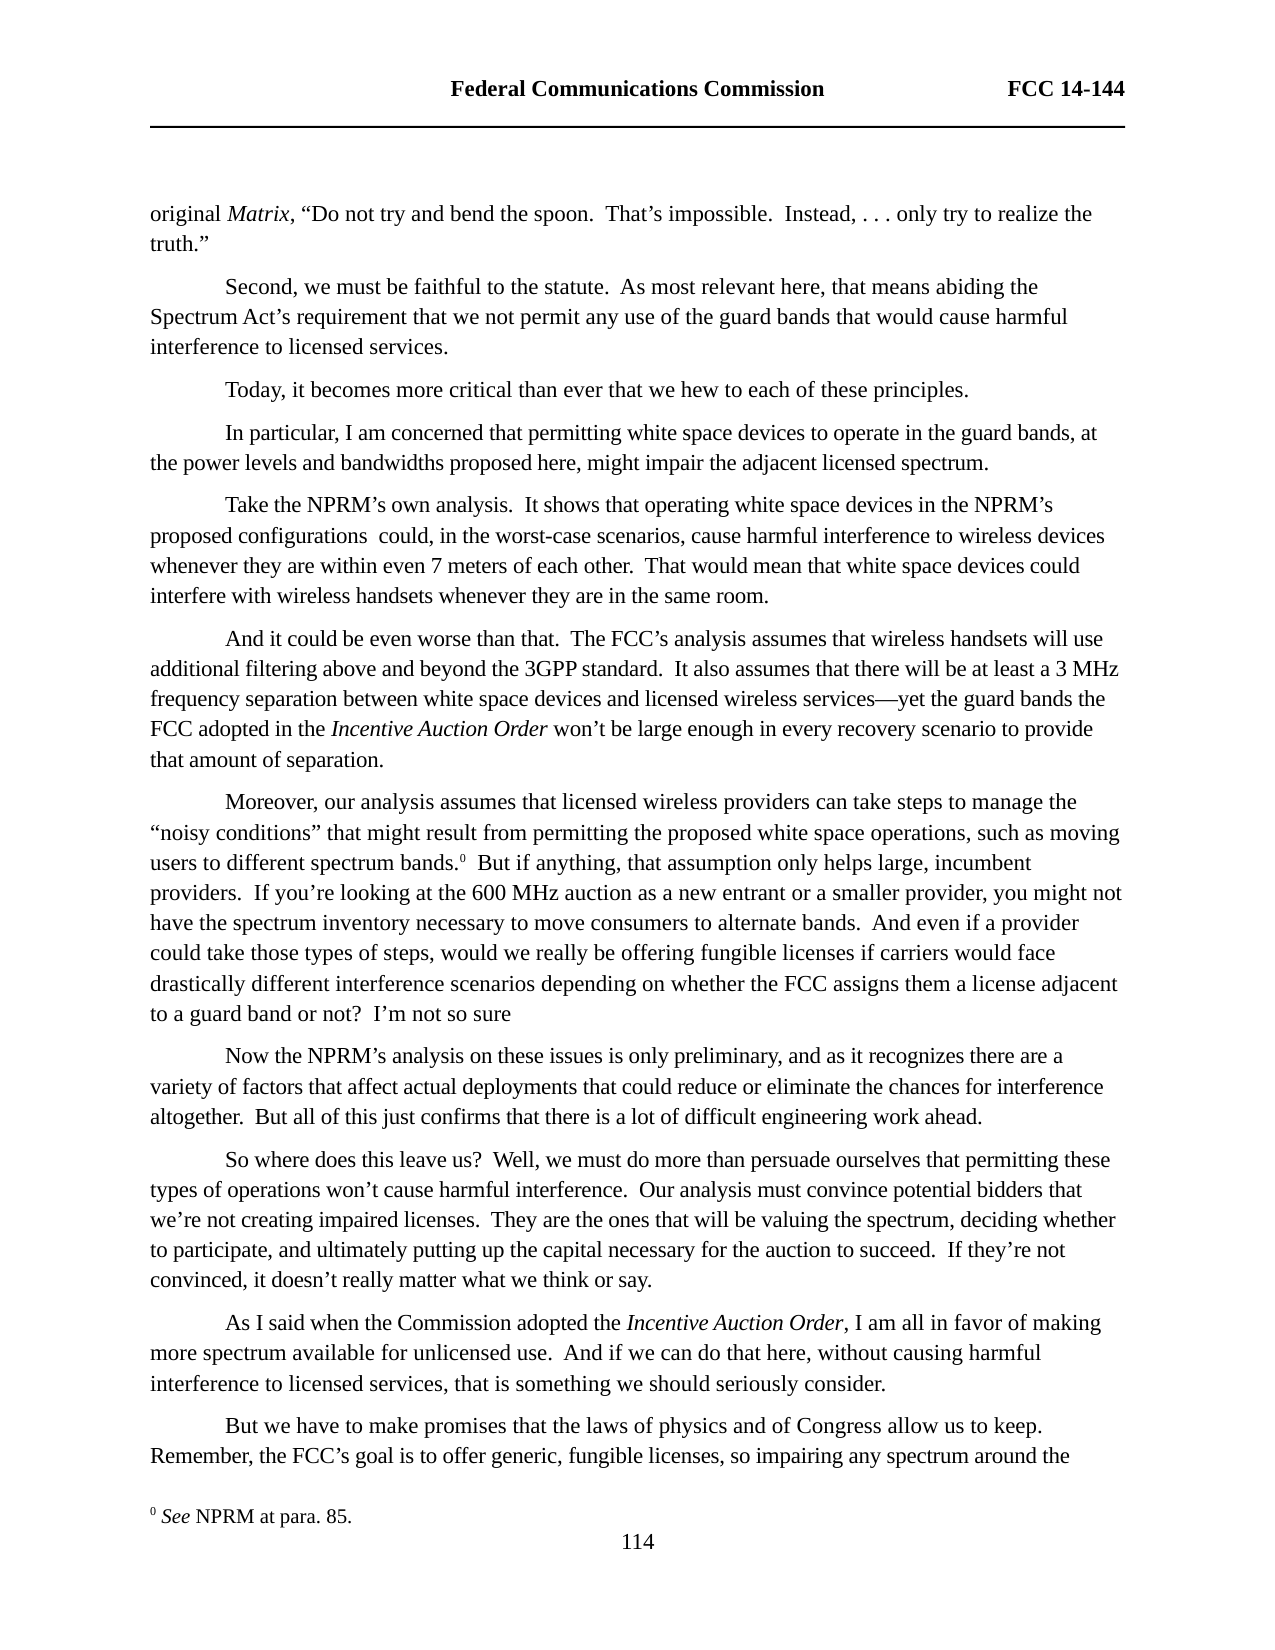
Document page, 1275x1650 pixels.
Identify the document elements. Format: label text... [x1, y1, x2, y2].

text So where does this leave us? Well, we must do more than persuade ourselves that permitting these types of operations won’t cause harmful interference. Our analysis must convince potential bidders that we’re not creating impaired licenses. They are the ones that will be valuing the spectrum, deciding whether to participate, and ultimately putting up the capital necessary for the auction to succeed. If they’re not convinced, it doesn’t really matter what we think or say. [150, 1146, 1125, 1293]
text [150, 1412, 1125, 1469]
text Today, it becomes more critical than ever that we hew to each of these principles. [150, 376, 1125, 402]
text Second, we must be faithful to the statute. As most relevant here, that means abiding the Spectrum Act’s requirement that we not permit any use of the guard bands that would cause harmful interference to licensed services. [150, 273, 1125, 359]
text In particular, I am concerned that permitting white space devices to operate in the guard bands, at the power levels and bandwidths proposed here, might impair the adjacent licensed spectrum. [150, 418, 1125, 475]
text Moreover, our analysis assumes that licensed wireless providers can take steps to manage the “noisy conditions” that might result from permitting the proposed white space operations, such as moving users to different spectrum bands. But if anything, that assumption only helps large, incumbent providers. If you’re looking at the 600 MHz auction as a new entrant or a smaller provider, you might not have the spectrum inventory necessary to move consumers to alternate bands. And even if a provider could take those types of steps, would we really be offering fungible licenses if carriers would face drastically different interference scenarios depending on whether the FCC assigns them a license adjacent to a guard band or not? I’m not so sure [150, 788, 1125, 1026]
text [150, 200, 1125, 256]
text As I said when the Commission adopted the Incentive Auction Order, I am all in favor of making more spectrum available for unlicensed use. And if we can do that here, without causing harmful interference to licensed services, that is something we should seriously consider. [150, 1309, 1125, 1396]
text Now the NPRM’s analysis on these issues is only preliminary, and as it recognizes there are a variety of factors that affect actual deployments that could reduce or eliminate the chances for interference altogether. But all of this just confirms that there is a lot of difficult engineering work ahead. [150, 1042, 1125, 1129]
text Take the NPRM’s own analysis. It shows that operating white space devices in the NPRM’s proposed configurations could, in the worst-case scenarios, cause harmful interference to wireless devices whenever they are within even 7 meters of each other. That would mean that white space devices could interfere with wireless handsets whenever they are in the same room. [150, 491, 1125, 608]
text And it could be even worse than that. The FCC’s analysis assumes that wireless handsets will use additional filtering above and beyond the 3GPP standard. It also assumes that there will be at least a 3 MHz frequency separation between white space devices and licensed wireless services—yet the guard bands the FCC adopted in the Incentive Auction Order won’t be large enough in every recovery scenario to provide that amount of separation. [150, 625, 1125, 772]
